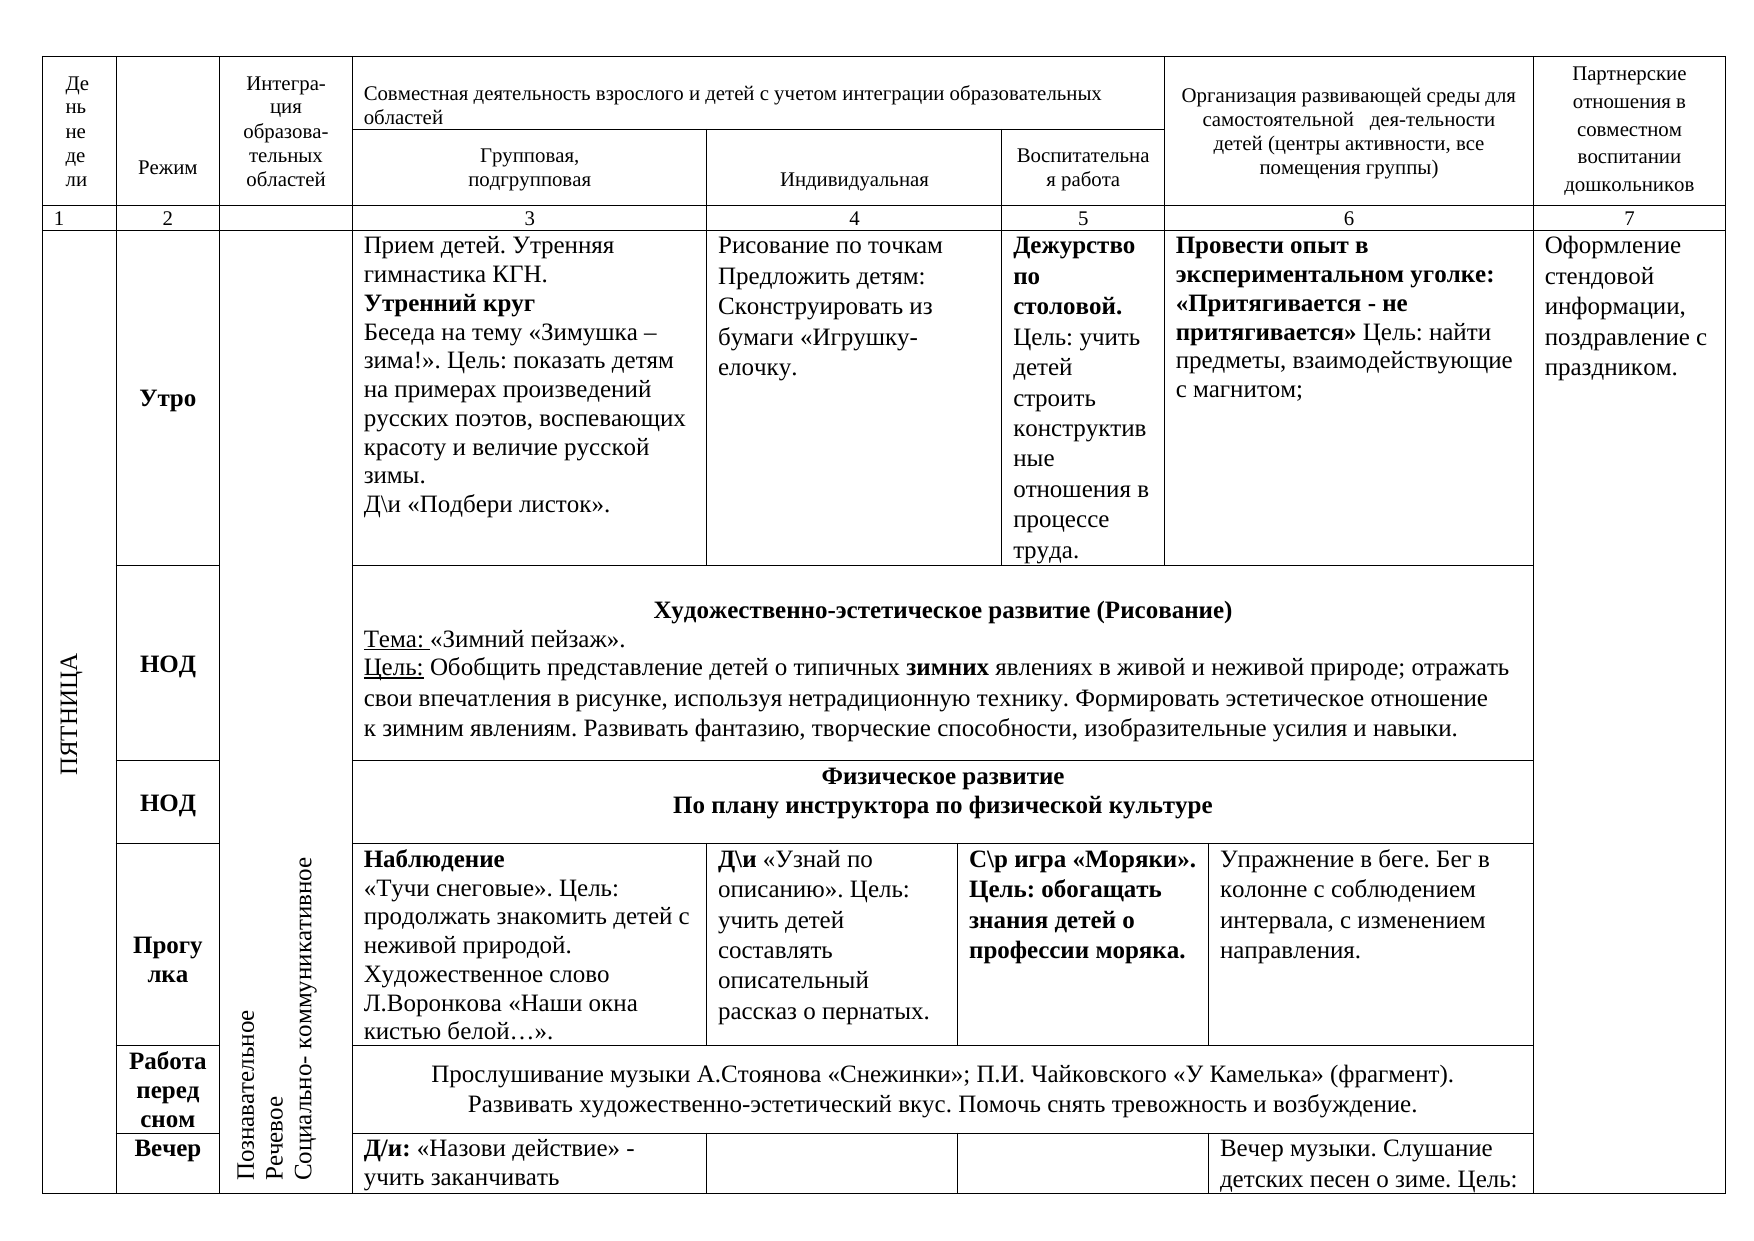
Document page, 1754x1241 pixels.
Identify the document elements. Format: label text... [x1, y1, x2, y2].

table_cell Художественно-эстетическое развитие (Рисование) Тема: «Зимний пейзаж». Цель: Обобщить представление детей о типичных зимних явлениях в живой и неживой природе; отражать свои впечатления в рисунке, используя нетрадиционную технику. Формировать эстетическое отношение к зимним явлениям. Развивать фантазию, творческие способности, изобразительные усилия и навыки. [353, 566, 1533, 760]
table_header Режим [117, 57, 219, 204]
table_cell Вечер [117, 1134, 219, 1193]
table_cell 7 [1534, 206, 1725, 229]
table_cell НОД [117, 566, 219, 760]
table_cell 4 [707, 206, 1001, 229]
table_cell Провести опыт в экспериментальном уголке: «Притягивается - не притягивается» Цель: найти предметы, взаимодействующие с магнитом; [1165, 231, 1533, 565]
table_cell Физическое развитие По плану инструктора по физической культуре [353, 761, 1533, 843]
table_cell Прогулка [117, 844, 219, 1045]
table_cell Упражнение в беге. Бег в колонне с соблюдением интервала, с изменением направления. [1209, 844, 1533, 1045]
table_cell 6 [1165, 206, 1533, 229]
table_cell Прием детей. Утренняя гимнастика КГН. Утренний круг Беседа на тему «Зимушка – зима!». Цель: показать детям на примерах произведений русских поэтов, воспевающих красоту и величие русской зимы. Д\и «Подбери листок». [353, 231, 706, 565]
table_cell Познавательное Речевое Социально- коммуникативное Художественно - эстетическое Физическое [220, 231, 352, 1193]
table_header Совместная деятельность взрослого и детей с учетом интеграции образовательных областей [353, 57, 1164, 129]
table_cell 3 [353, 206, 706, 229]
table_cell ПЯТНИЦА [43, 231, 116, 1193]
table_cell [958, 1134, 1208, 1193]
table_cell С\р игра «Моряки». Цель: обогащать знания детей о профессии моряка. [958, 844, 1208, 1045]
table_cell Утро [117, 231, 219, 565]
table_cell [707, 1134, 957, 1193]
table_cell Групповая, подгрупповая [353, 130, 706, 204]
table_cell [1209, 1134, 1533, 1193]
table_header Организация развивающей среды для самостоятельной дея-тельности детей (центры активности, все помещения группы) [1165, 57, 1533, 204]
table_cell НОД [117, 761, 219, 843]
table_cell Наблюдение «Тучи снеговые». Цель: продолжать знакомить детей с неживой природой. Художественное слово Л.Воронкова «Наши окна кистью белой…». [353, 844, 706, 1045]
table_header Партнерские отношения в совместном воспитании дошкольников [1534, 57, 1725, 204]
table_header Интегра-ция образова-тельных областей [220, 57, 352, 204]
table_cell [353, 1134, 706, 1193]
table_cell 1 [43, 206, 116, 229]
table_cell Оформление стендовой информации, поздравление с праздником. [1534, 231, 1725, 1193]
table_cell Прослушивание музыки А.Стоянова «Снежинки»; П.И. Чайковского «У Камелька» (фрагмент). Развивать художественно-эстетический вкус. Помочь снять тревожность и возбуждение. [353, 1046, 1533, 1132]
table_cell Работа перед сном [117, 1046, 219, 1132]
table_cell Индивидуальная [707, 130, 1001, 204]
table_cell 2 [117, 206, 219, 229]
table_cell Дежурство по столовой. Цель: учить детей строить конструктивные отношения в процессе труда. [1002, 231, 1164, 565]
table_cell 5 [1002, 206, 1164, 229]
table_cell [220, 206, 352, 229]
table_cell Воспитательная работа [1002, 130, 1164, 204]
table_cell Д\и «Узнай по описанию». Цель: учить детей составлять описательный рассказ о пернатых. [707, 844, 957, 1045]
table_cell Рисование по точкам Предложить детям: Сконструировать из бумаги «Игрушку-елочку. [707, 231, 1001, 565]
table_header День недели [43, 57, 116, 204]
